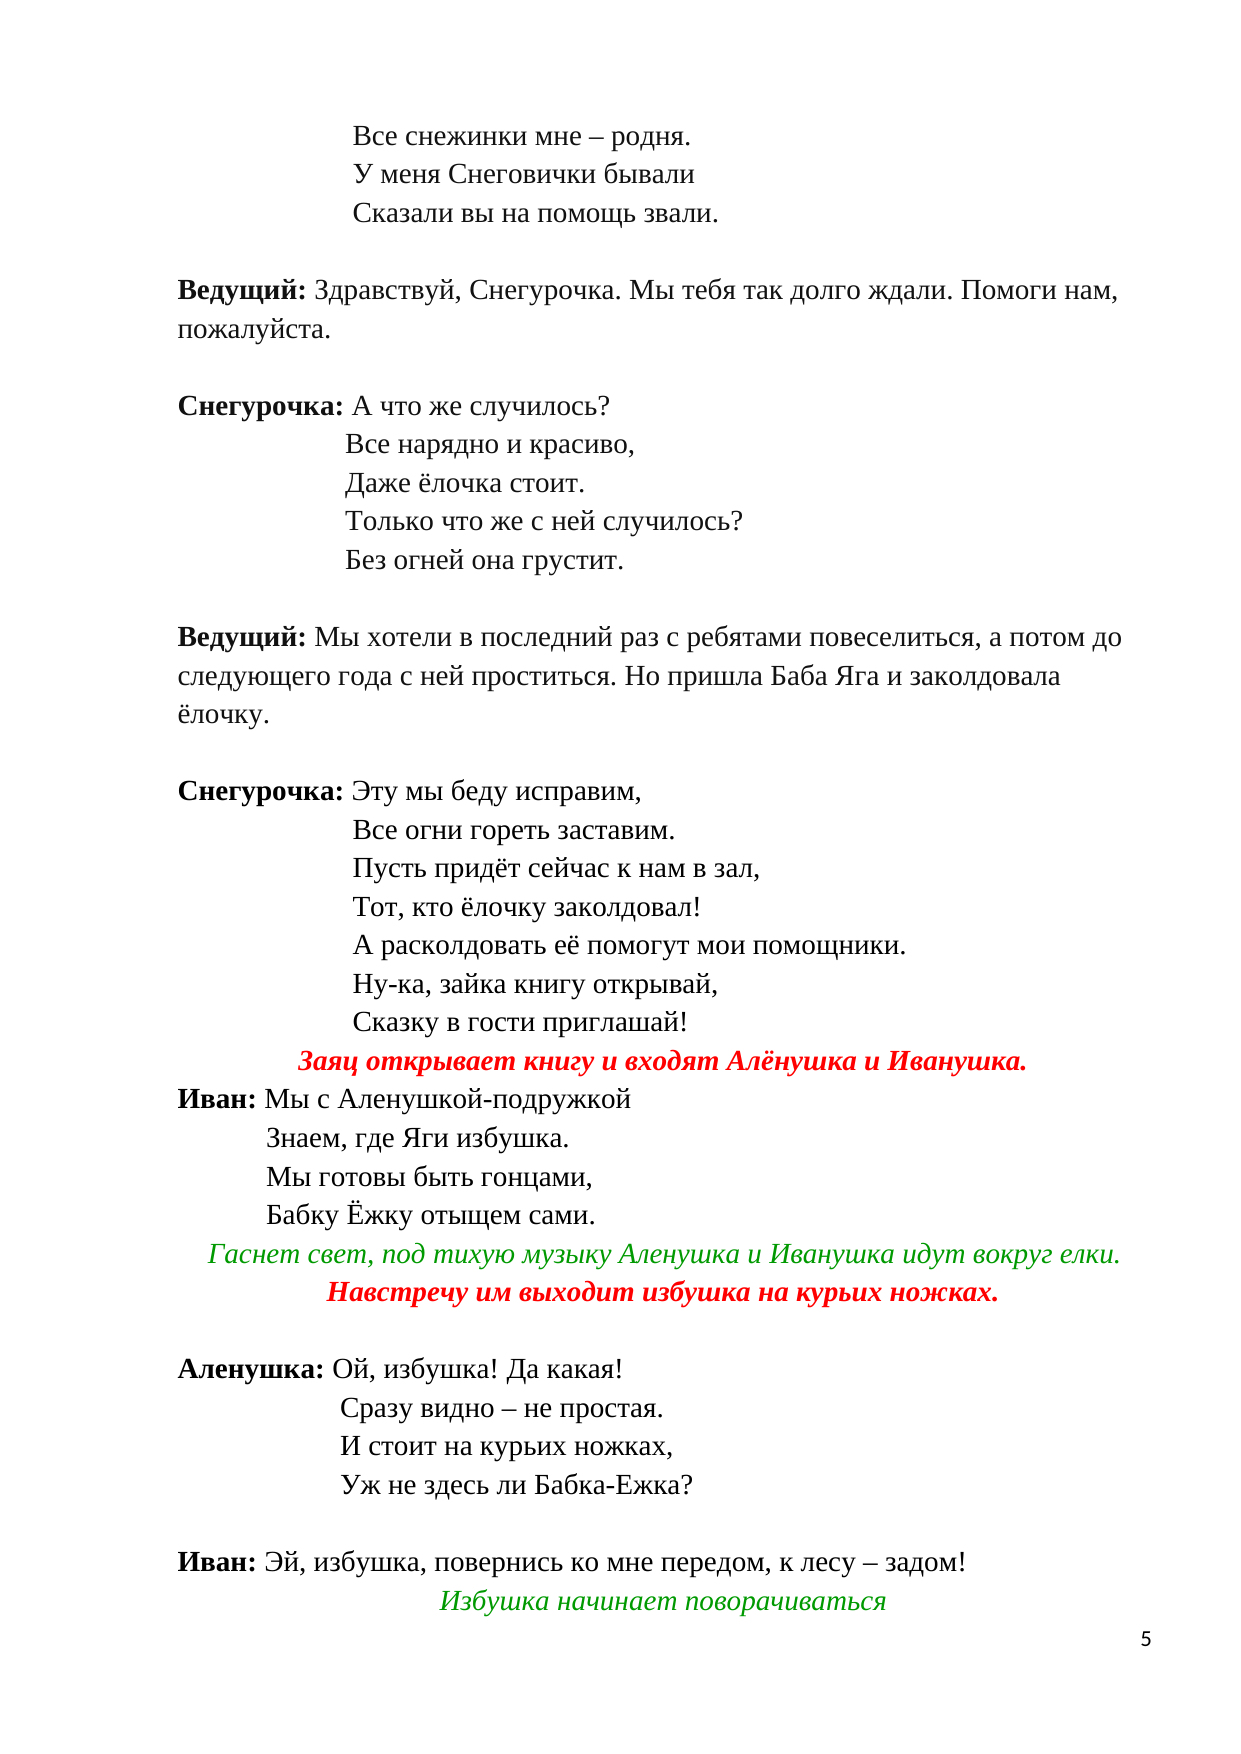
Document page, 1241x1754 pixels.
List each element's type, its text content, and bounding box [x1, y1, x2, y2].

text Снегурочка: А что же случилось? [177, 388, 1152, 421]
text Мы готовы быть гонцами, [177, 1159, 1152, 1192]
text Бабку Ёжку отыщем сами. [177, 1197, 1152, 1231]
text Иван: Эй, избушка, повернись ко мне передом, к лесу – задом! [177, 1544, 1152, 1578]
text Сразу видно – не простая. [177, 1390, 1152, 1423]
text Без огней она грустит. [177, 542, 1152, 576]
text Даже ёлочка стоит. [177, 465, 1152, 498]
text Только что же с ней случилось? [177, 503, 1152, 537]
text Иван: Мы с Аленушкой-подружкой [177, 1082, 1152, 1115]
text Сказку в гости приглашай! [177, 1004, 1152, 1038]
text Все снежинки мне – родня. [177, 118, 1152, 152]
text Уж не здесь ли Бабка-Ежка? [177, 1467, 1152, 1501]
text Все огни гореть заставим. [177, 812, 1152, 845]
text Снегурочка: Эту мы беду исправим, [177, 773, 1152, 807]
text Ведущий: Здравствуй, Снегурочка. Мы тебя так долго ждали. Помоги нам, пожалуйста. [177, 272, 1152, 344]
text Ведущий: Мы хотели в последний раз с ребятами повеселиться, а потом до следующего года с ней проститься. Но пришла Баба Яга и заколдовала ёлочку. [177, 619, 1152, 730]
text Аленушка: Ой, избушка! Да какая! [177, 1351, 1152, 1385]
text У меня Снеговички бывали [177, 157, 1152, 190]
text Гаснет свет, под тихую музыку Аленушка и Иванушка идут вокруг елки. [177, 1236, 1152, 1269]
text Тот, кто ёлочку заколдовал! [177, 889, 1152, 922]
text Сказали вы на помощь звали. [177, 195, 1152, 229]
text И стоит на курьих ножках, [177, 1428, 1152, 1462]
text Избушка начинает поворачиваться [177, 1583, 1152, 1616]
text Заяц открывает книгу и входят Алёнушка и Иванушка. [177, 1043, 1152, 1077]
text Пусть придёт сейчас к нам в зал, [177, 850, 1152, 884]
text Навстречу им выходит избушка на курьих ножках. [177, 1274, 1152, 1308]
text Ну-ка, зайка книгу открывай, [177, 966, 1152, 999]
text Знаем, где Яги избушка. [177, 1120, 1152, 1154]
text А расколдовать её помогут мои помощники. [177, 927, 1152, 961]
text Все нарядно и красиво, [177, 426, 1152, 460]
